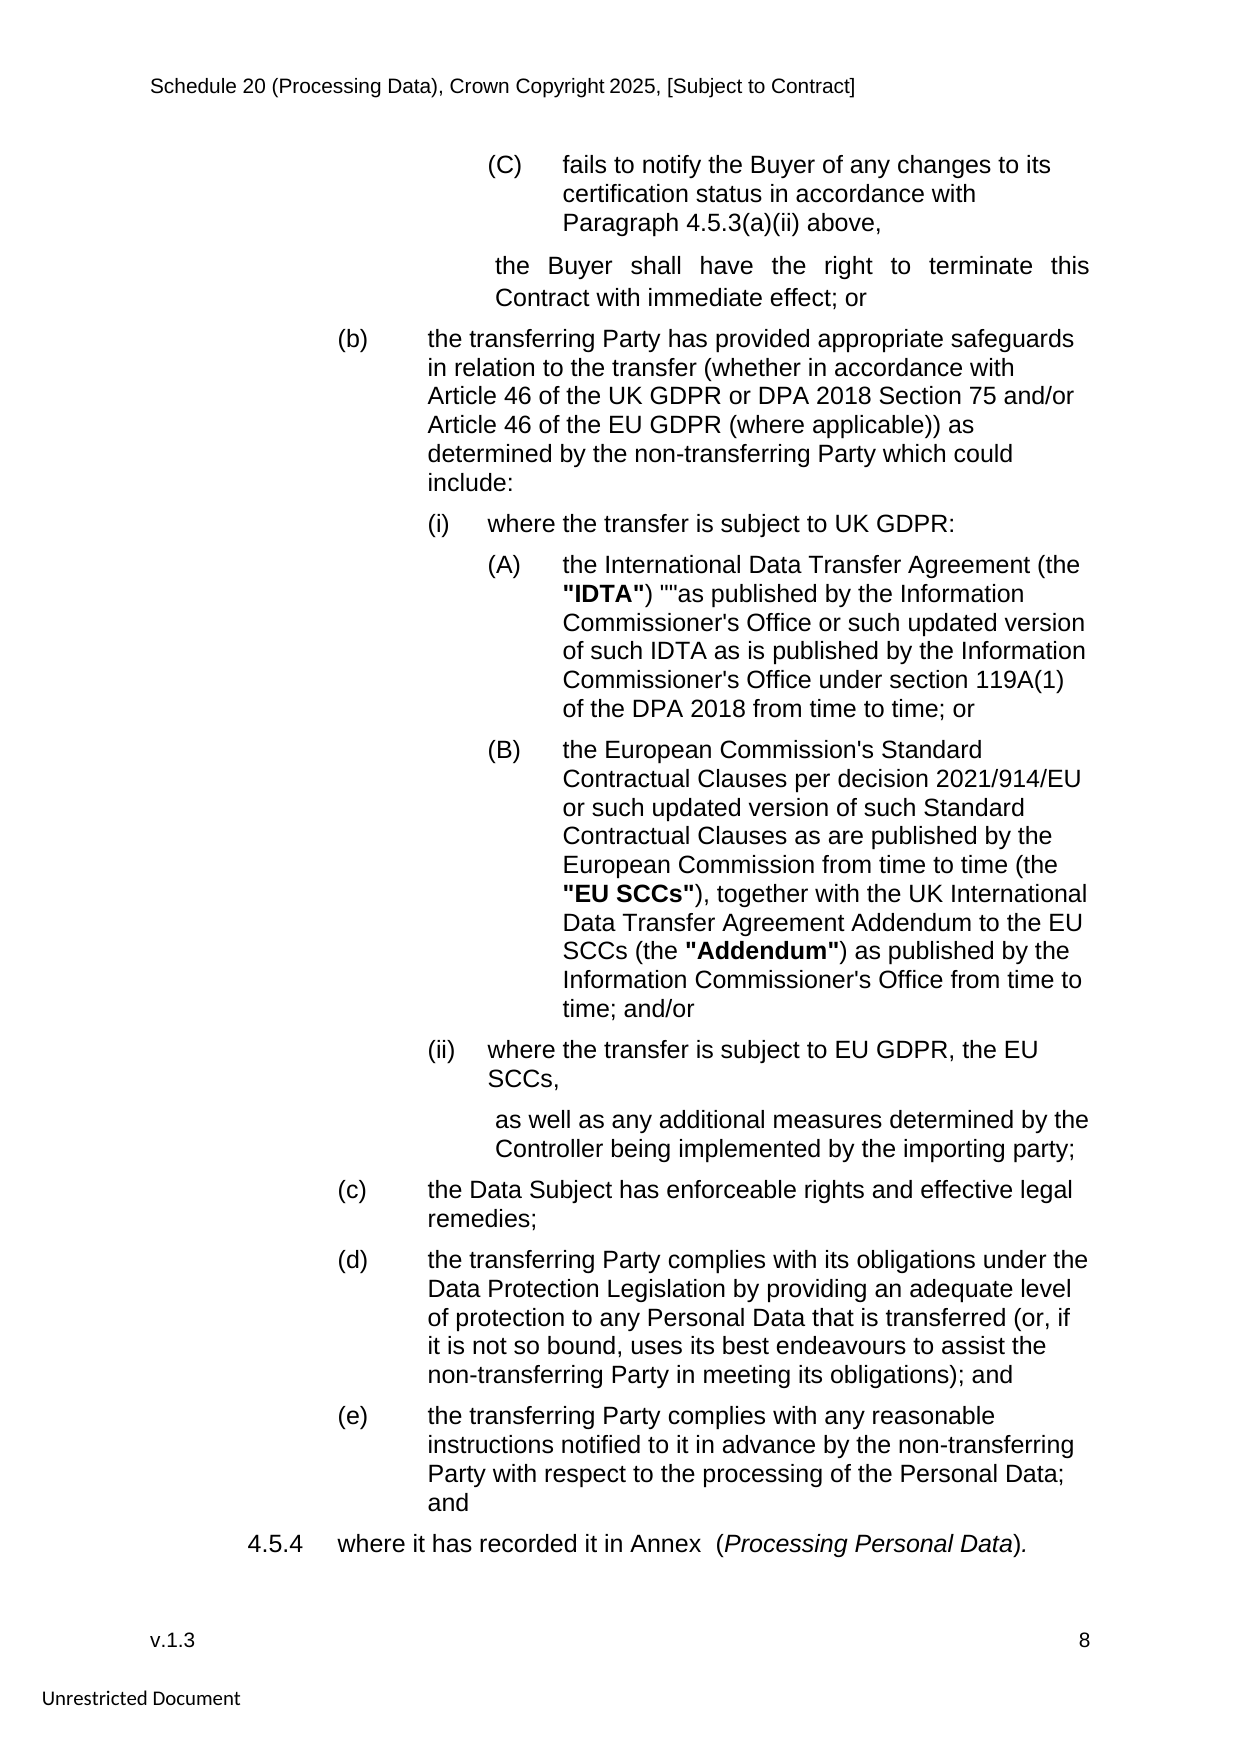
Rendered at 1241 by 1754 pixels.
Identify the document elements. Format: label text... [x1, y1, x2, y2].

title the Buyer shall have the right to terminate this Contract with immediate effect; or [495, 249, 1090, 311]
text the transferring Party has provided appropriate safeguards in relation to the transfer (whether in accordance with Article 46 of the UK GDPR or DPA 2018 Section 75 and/or Article 46 of the EU GDPR (where applicable)) as determined by the non-transferring Party which could include: [337, 324, 1090, 496]
text where the transfer is subject to UK GDPR: [427, 509, 1090, 537]
text where the transfer is subject to EU GDPR, the EU SCCs, [427, 1035, 1090, 1092]
text the International Data Transfer Agreement (the "IDTA") ""as published by the Information Commissioner's Office or such updated version of such IDTA as is published by the Information Commissioner's Office under section 119A(1) of the DPA 2018 from time to time; or [487, 550, 1090, 722]
text where it has recorded it in Annex 1 (Processing Personal Data). [247, 1529, 1090, 1557]
text the transferring Party complies with its obligations under the Data Protection Legislation by providing an adequate level of protection to any Personal Data that is transferred (or, if it is not so bound, uses its best endeavours to assist the non-transferring Party in meeting its obligations); and [337, 1245, 1090, 1389]
text as well as any additional measures determined by the Controller being implemented by the importing party; [495, 1105, 1090, 1162]
text the Data Subject has enforceable rights and effective legal remedies; [337, 1175, 1090, 1232]
text the European Commission's Standard Contractual Clauses per decision 2021/914/EU or such updated version of such Standard Contractual Clauses as are published by the European Commission from time to time (the "EU SCCs"), together with the UK International Data Transfer Agreement Addendum to the EU SCCs (the "Addendum") as published by the Information Commissioner's Office from time to time; and/or [487, 735, 1090, 1022]
text the transferring Party complies with any reasonable instructions notified to it in advance by the non-transferring Party with respect to the processing of the Personal Data; and [337, 1401, 1090, 1516]
text fails to notify the Buyer of any changes to its certification status in accordance with Paragraph 4.5.3(a)(ii) above, [487, 150, 1090, 236]
